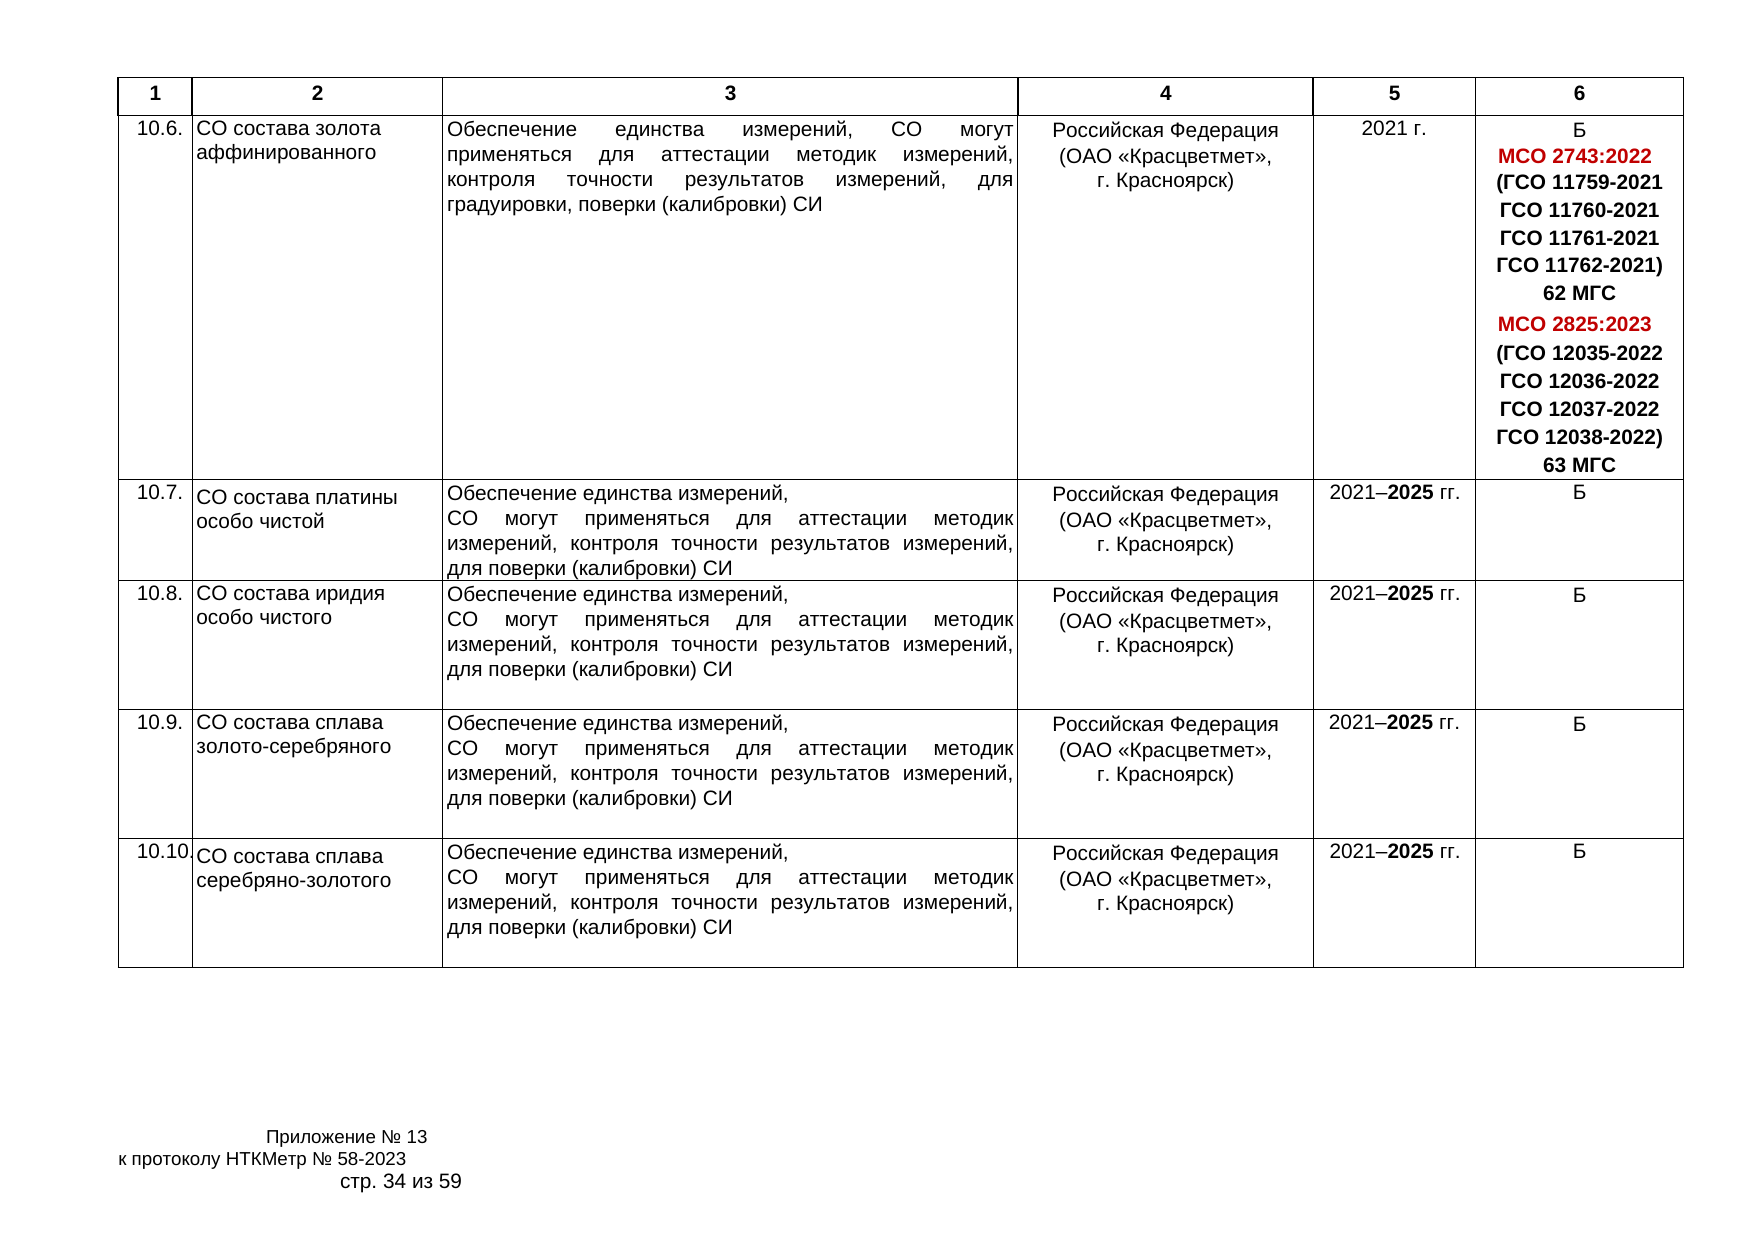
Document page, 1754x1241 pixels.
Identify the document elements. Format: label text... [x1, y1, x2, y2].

table_cell Российская Федерация (ОАО «Красцветмет», г. Красноярск) [1018, 581, 1313, 709]
table_cell Б [1476, 581, 1683, 709]
table_header 1 [119, 78, 191, 114]
table_cell Обеспечение единства измерений, СО могут применяться для аттестации методик измерений, контроля точности результатов измерений, для поверки (калибровки) СИ [443, 839, 1017, 967]
table_cell Обеспечение единства измерений, СО могут применяться для аттестации методик измерений, контроля точности результатов измерений, для градуировки, поверки (калибровки) СИ [443, 116, 1017, 479]
table_header 5 [1314, 78, 1475, 114]
table_cell 2021–2025 гг. [1314, 581, 1475, 709]
table_cell Обеспечение единства измерений, СО могут применяться для аттестации методик измерений, контроля точности результатов измерений, для поверки (калибровки) СИ [443, 480, 1017, 580]
table_cell [119, 116, 192, 479]
table_cell Б МСО 2743:2022 (ГСО 11759-2021 ГСО 11760-2021 ГСО 11761-2021 ГСО 11762-2021) 62 МГС МСО 2825:2023 (ГСО 12035-2022 ГСО 12036-2022 ГСО 12037-2022 ГСО 12038-2022) 63 МГС [1476, 116, 1683, 479]
table_cell Российская Федерация (ОАО «Красцветмет», г. Красноярск) [1018, 116, 1313, 479]
table_cell СО состава сплава золото-серебряного [193, 710, 442, 838]
table_cell [119, 581, 192, 709]
table_cell Российская Федерация (ОАО «Красцветмет», г. Красноярск) [1018, 839, 1313, 967]
table_cell [119, 710, 192, 838]
table_cell 2021–2025 гг. [1314, 839, 1475, 967]
table_cell Российская Федерация (ОАО «Красцветмет», г. Красноярск) [1018, 710, 1313, 838]
table_cell [119, 839, 192, 967]
table_header 3 [443, 78, 1017, 114]
table_cell [119, 480, 192, 580]
table_cell СО состава сплава серебряно-золотого [193, 839, 442, 967]
table_cell СО состава платины особо чистой [193, 480, 442, 580]
table_cell Б [1476, 480, 1683, 580]
table_cell Российская Федерация (ОАО «Красцветмет», г. Красноярск) [1018, 480, 1313, 580]
table_cell Б [1476, 710, 1683, 838]
table_header 2 [193, 78, 442, 114]
table_cell Обеспечение единства измерений, СО могут применяться для аттестации методик измерений, контроля точности результатов измерений, для поверки (калибровки) СИ [443, 581, 1017, 709]
table_cell 2021–2025 гг. [1314, 480, 1475, 580]
table_cell 2021–2025 гг. [1314, 710, 1475, 838]
table_cell Б [1476, 839, 1683, 967]
table_cell Обеспечение единства измерений, СО могут применяться для аттестации методик измерений, контроля точности результатов измерений, для поверки (калибровки) СИ [443, 710, 1017, 838]
table_cell СО состава иридия особо чистого [193, 581, 442, 709]
table_cell 2021 г. [1314, 116, 1475, 479]
table_header 6 [1476, 78, 1683, 114]
table_header 4 [1019, 78, 1312, 114]
table_cell СО состава золота аффинированного [193, 116, 442, 479]
